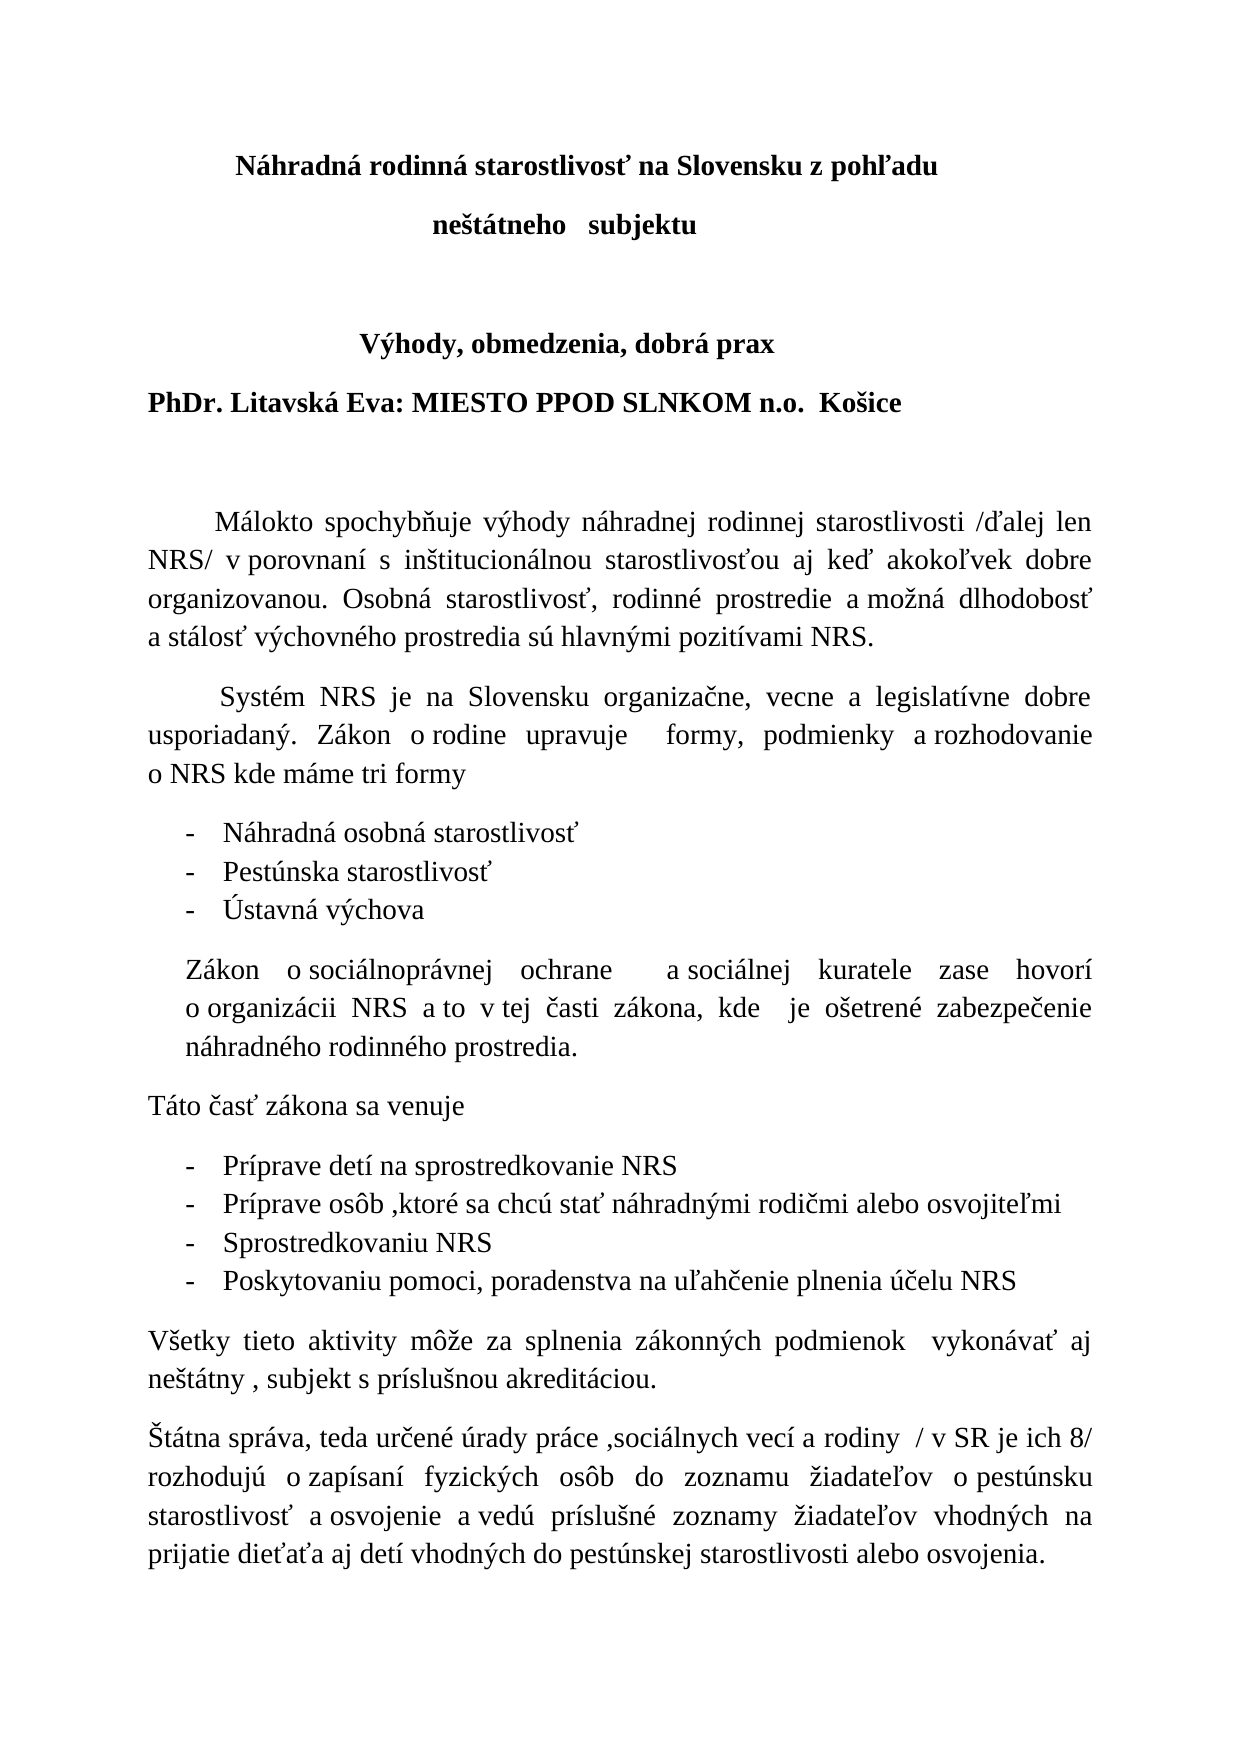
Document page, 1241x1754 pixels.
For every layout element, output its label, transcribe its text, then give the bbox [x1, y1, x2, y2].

text Výhody, obmedzenia, dobrá prax [148, 326, 1093, 359]
list Poskytovaniu pomoci, poradenstva na uľahčenie plnenia účelu NRS [185, 1263, 1093, 1297]
list Pestúnska starostlivosť [185, 854, 1093, 887]
text neštátneho subjektu [15, 207, 1093, 241]
text Náhradná rodinná starostlivosť na Slovensku z pohľadu [15, 148, 1093, 181]
list Príprave osôb ,ktoré sa chcú stať náhradnými rodičmi alebo osvojiteľmi [185, 1186, 1093, 1220]
text Zákon o sociálnoprávnej ochrane a sociálnej kuratele zase hovorí o organizácii NRS a to v tej časti zákona, kde je ošetrené zabezpečenie náhradného rodinného prostredia. [185, 952, 1093, 1062]
text Systém NRS je na Slovensku organizačne, vecne a legislatívne dobre usporiadaný. Zákon o rodine upravuje formy, podmienky a rozhodovanie o NRS kde máme tri formy [148, 679, 1093, 789]
text Málokto spochybňuje výhody náhradnej rodinnej starostlivosti /ďalej len NRS/ v porovnaní s inštitucionálnou starostlivosťou aj keď akokoľvek dobre organizovanou. Osobná starostlivosť, rodinné prostredie a možná dlhodobosť a stálosť výchovného prostredia sú hlavnými pozitívami NRS. [148, 504, 1093, 653]
list Sprostredkovaniu NRS [185, 1225, 1093, 1258]
text Táto časť zákona sa venuje [148, 1088, 1093, 1122]
text Štátna správa, teda určené úrady práce ,sociálnych vecí a rodiny / v SR je ich 8/ rozhodujú o zapísaní fyzických osôb do zoznamu žiadateľov o pestúnsku starostlivosť a osvojenie a vedú príslušné zoznamy žiadateľov vhodných na prijatie dieťaťa aj detí vhodných do pestúnskej starostlivosti alebo osvojenia. [148, 1421, 1093, 1570]
text Všetky tieto aktivity môže za splnenia zákonných podmienok vykonávať aj neštátny , subjekt s príslušnou akreditáciou. [148, 1323, 1093, 1395]
text PhDr. Litavská Eva: MIESTO PPOD SLNKOM n.o. Košice [148, 385, 1093, 419]
list Náhradná osobná starostlivosť [185, 815, 1093, 849]
list Príprave detí na sprostredkovanie NRS [185, 1148, 1093, 1181]
list Ústavná výchova [185, 892, 1093, 926]
